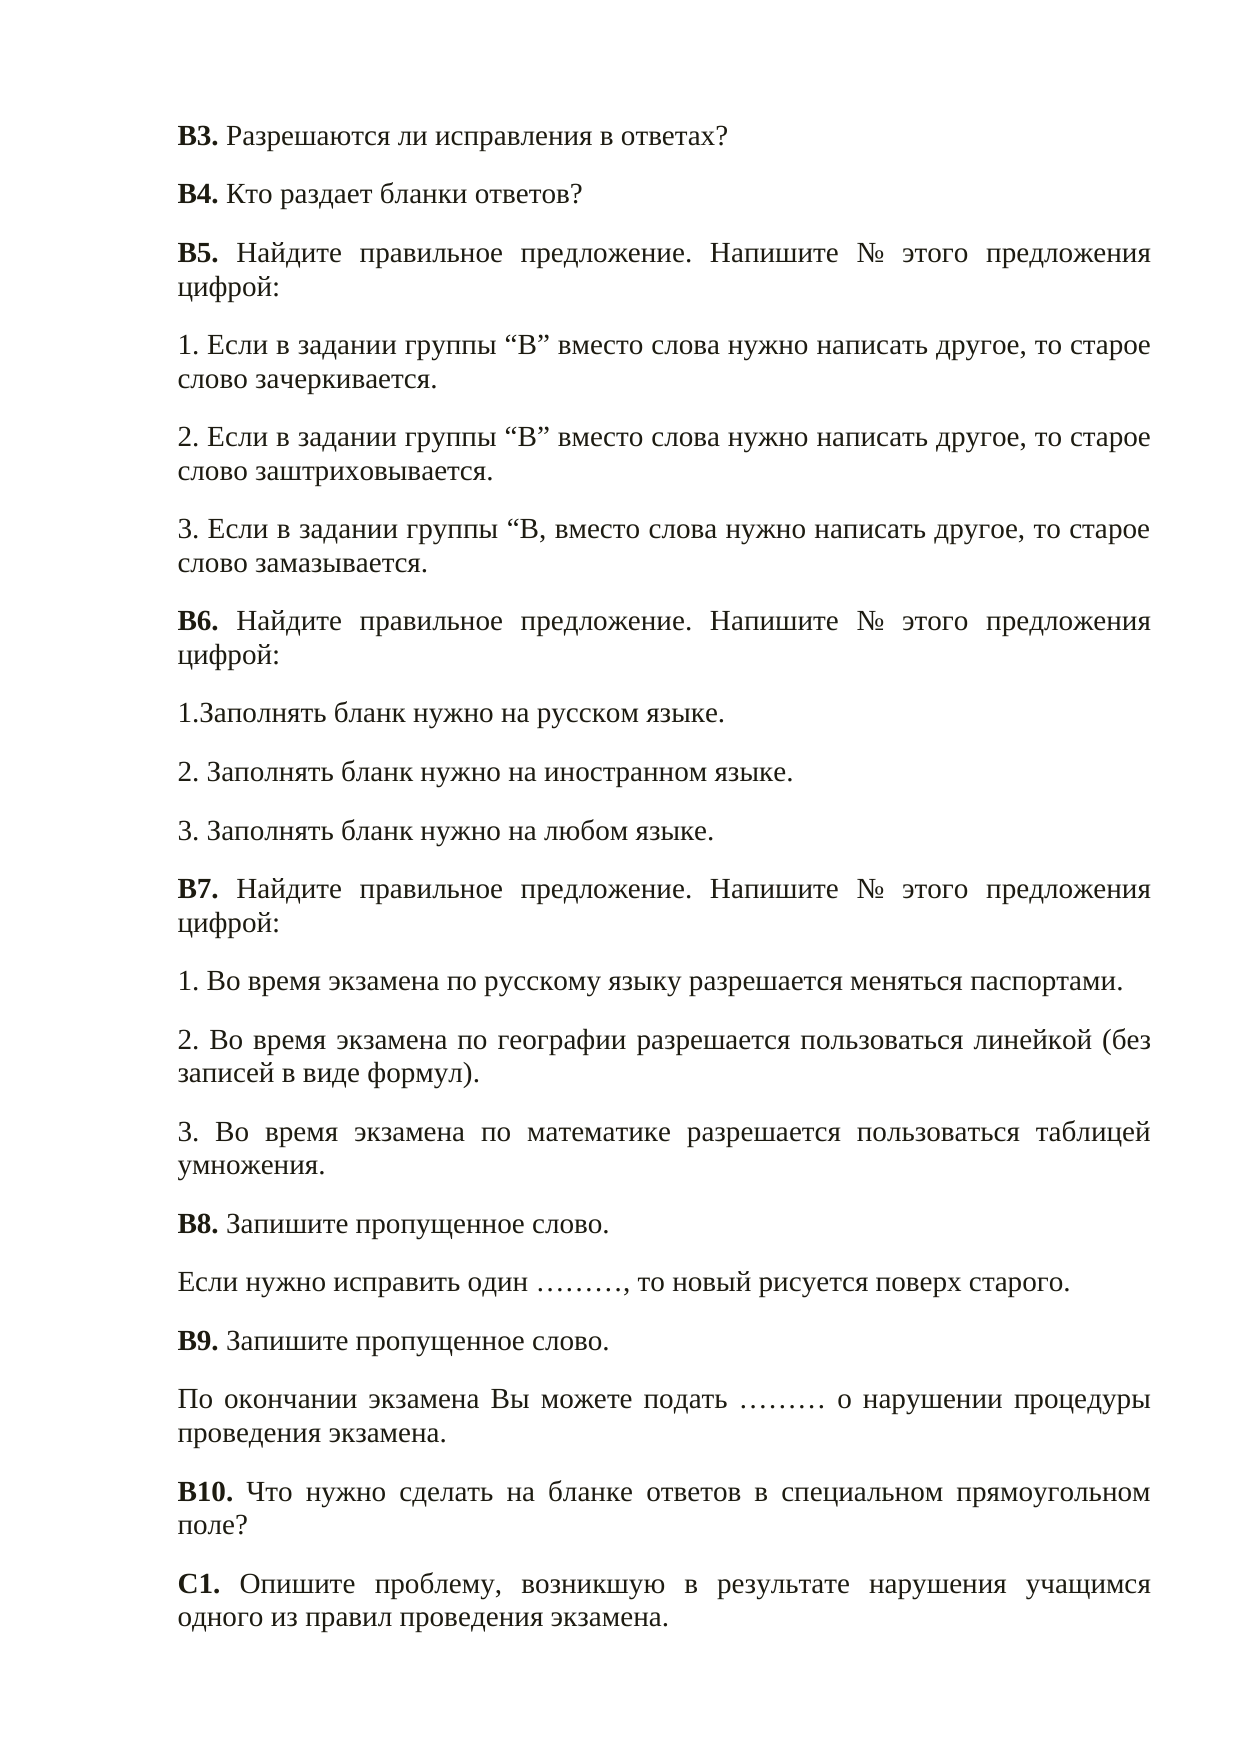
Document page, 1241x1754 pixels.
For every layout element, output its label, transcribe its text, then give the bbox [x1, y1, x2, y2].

text В7. Найдите правильное предложение. Напишите № этого предложения цифрой: [177, 871, 1152, 938]
text Если нужно исправить один ………, то новый рисуется поверх старого. [177, 1264, 1152, 1298]
text 2. Если в задании группы “B” вместо слова нужно написать другое, то старое слово заштриховывается. [177, 419, 1152, 486]
text 1. Во время экзамена по русскому языку разрешается меняться паспортами. [177, 963, 1152, 997]
text 2. Заполнять бланк нужно на иностранном языке. [177, 754, 1152, 788]
text В4. Кто раздает бланки ответов? [177, 177, 1152, 210]
text 1.Заполнять бланк нужно на русском языке. [177, 696, 1152, 729]
text В8. Запишите пропущенное слово. [177, 1206, 1152, 1239]
text По окончании экзамена Вы можете подать ……… о нарушении процедуры проведения экзамена. [177, 1382, 1152, 1449]
text 1. Если в задании группы “B” вместо слова нужно написать другое, то старое слово зачеркивается. [177, 327, 1152, 394]
text 3. Во время экзамена по математике разрешается пользоваться таблицей умножения. [177, 1114, 1152, 1181]
text B6. Найдите правильное предложение. Напишите № этого предложения цифрой: [177, 603, 1152, 671]
text В5. Найдите правильное предложение. Напишите № этого предложения цифрой: [177, 235, 1152, 302]
text B9. Запишите пропущенное слово. [177, 1323, 1152, 1357]
text 2. Во время экзамена по географии разрешается пользоваться линейкой (без записей в виде формул). [177, 1022, 1152, 1089]
text 3. Заполнять бланк нужно на любом языке. [177, 813, 1152, 846]
text 3. Если в задании группы “B, вместо слова нужно написать другое, то старое слово замазывается. [177, 511, 1152, 578]
text B10. Что нужно сделать на бланке ответов в специальном прямоугольном поле? [177, 1474, 1152, 1541]
text В3. Разрешаются ли исправления в ответах? [177, 118, 1152, 152]
text С1. Опишите проблему, возникшую в результате нарушения учащимся одного из правил проведения экзамена. [177, 1566, 1152, 1633]
